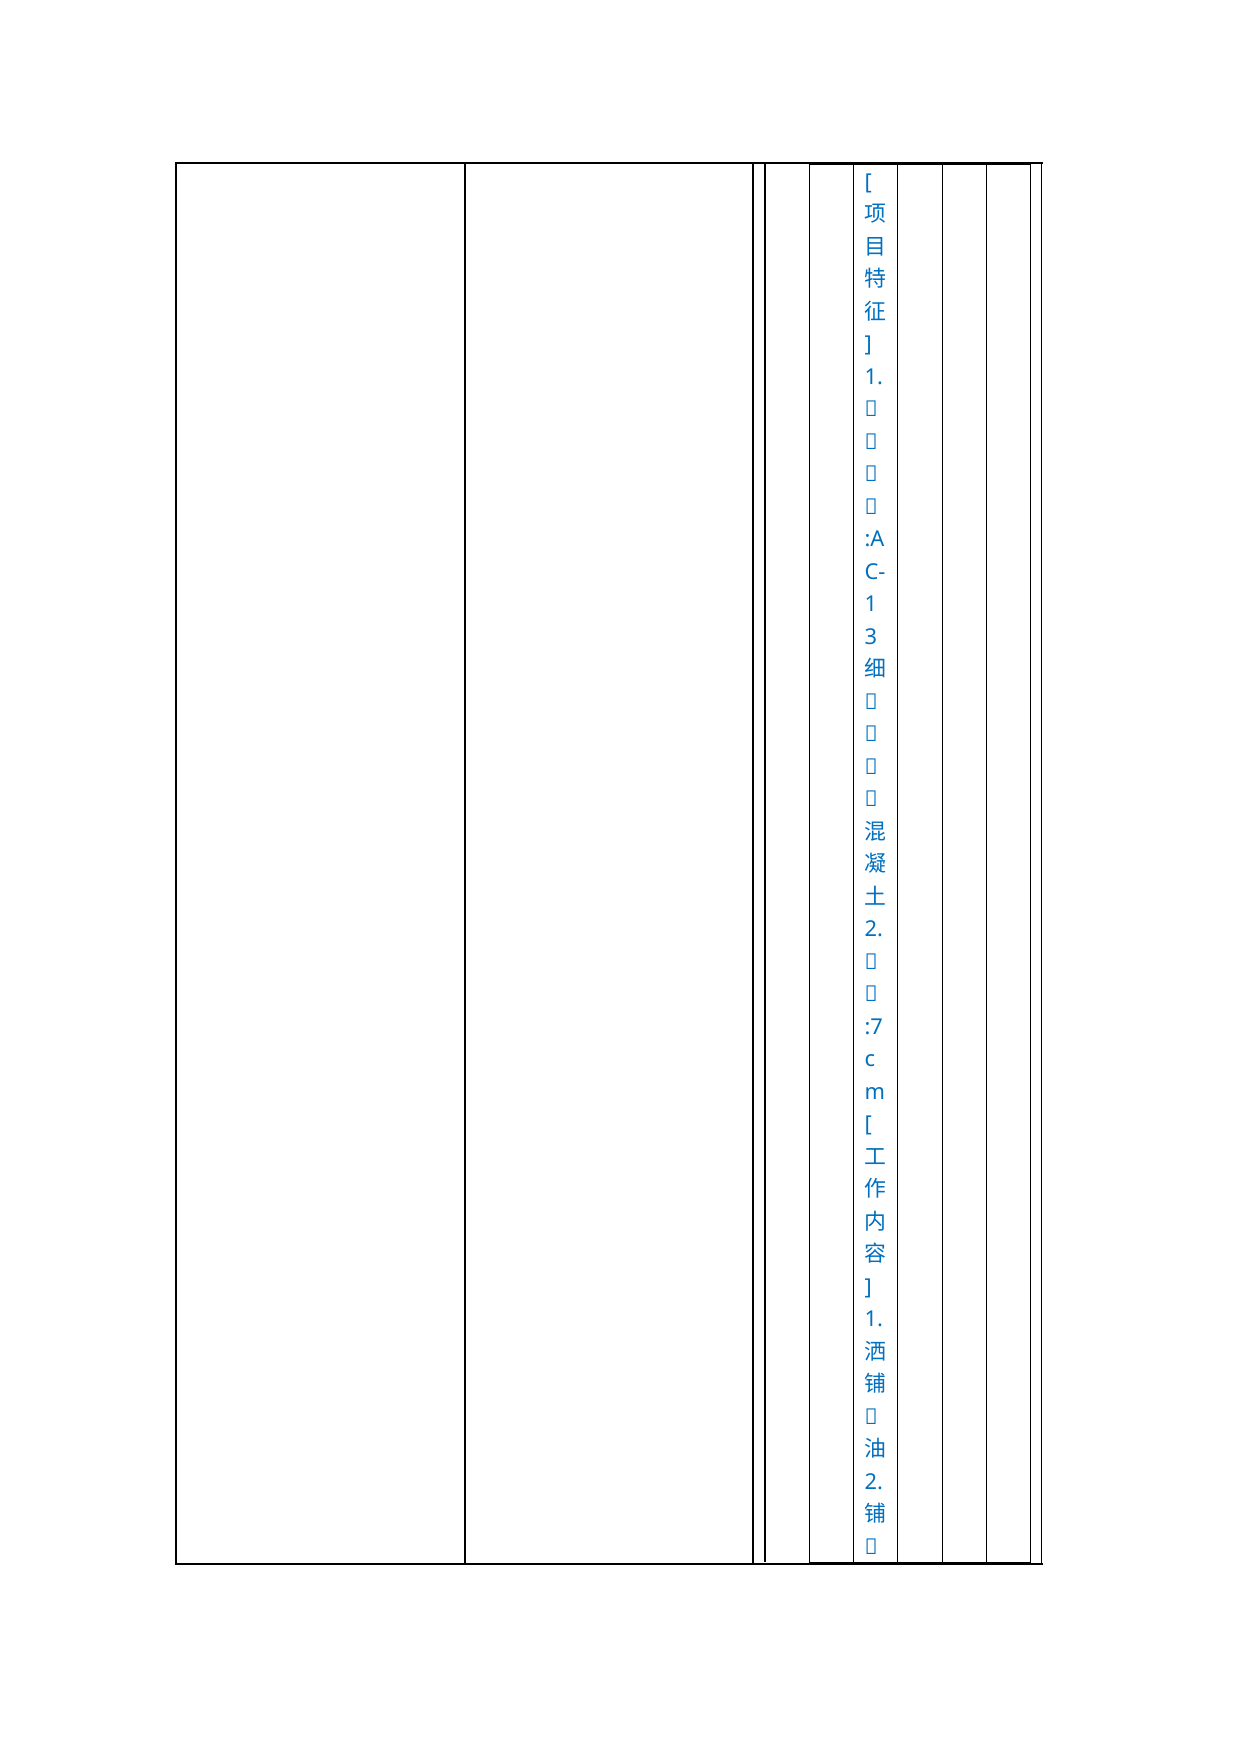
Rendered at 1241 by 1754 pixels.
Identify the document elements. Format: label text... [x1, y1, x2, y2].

table_cell [466, 164, 752, 1563]
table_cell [1031, 164, 1041, 1563]
table_cell 2 [177, 164, 464, 1563]
